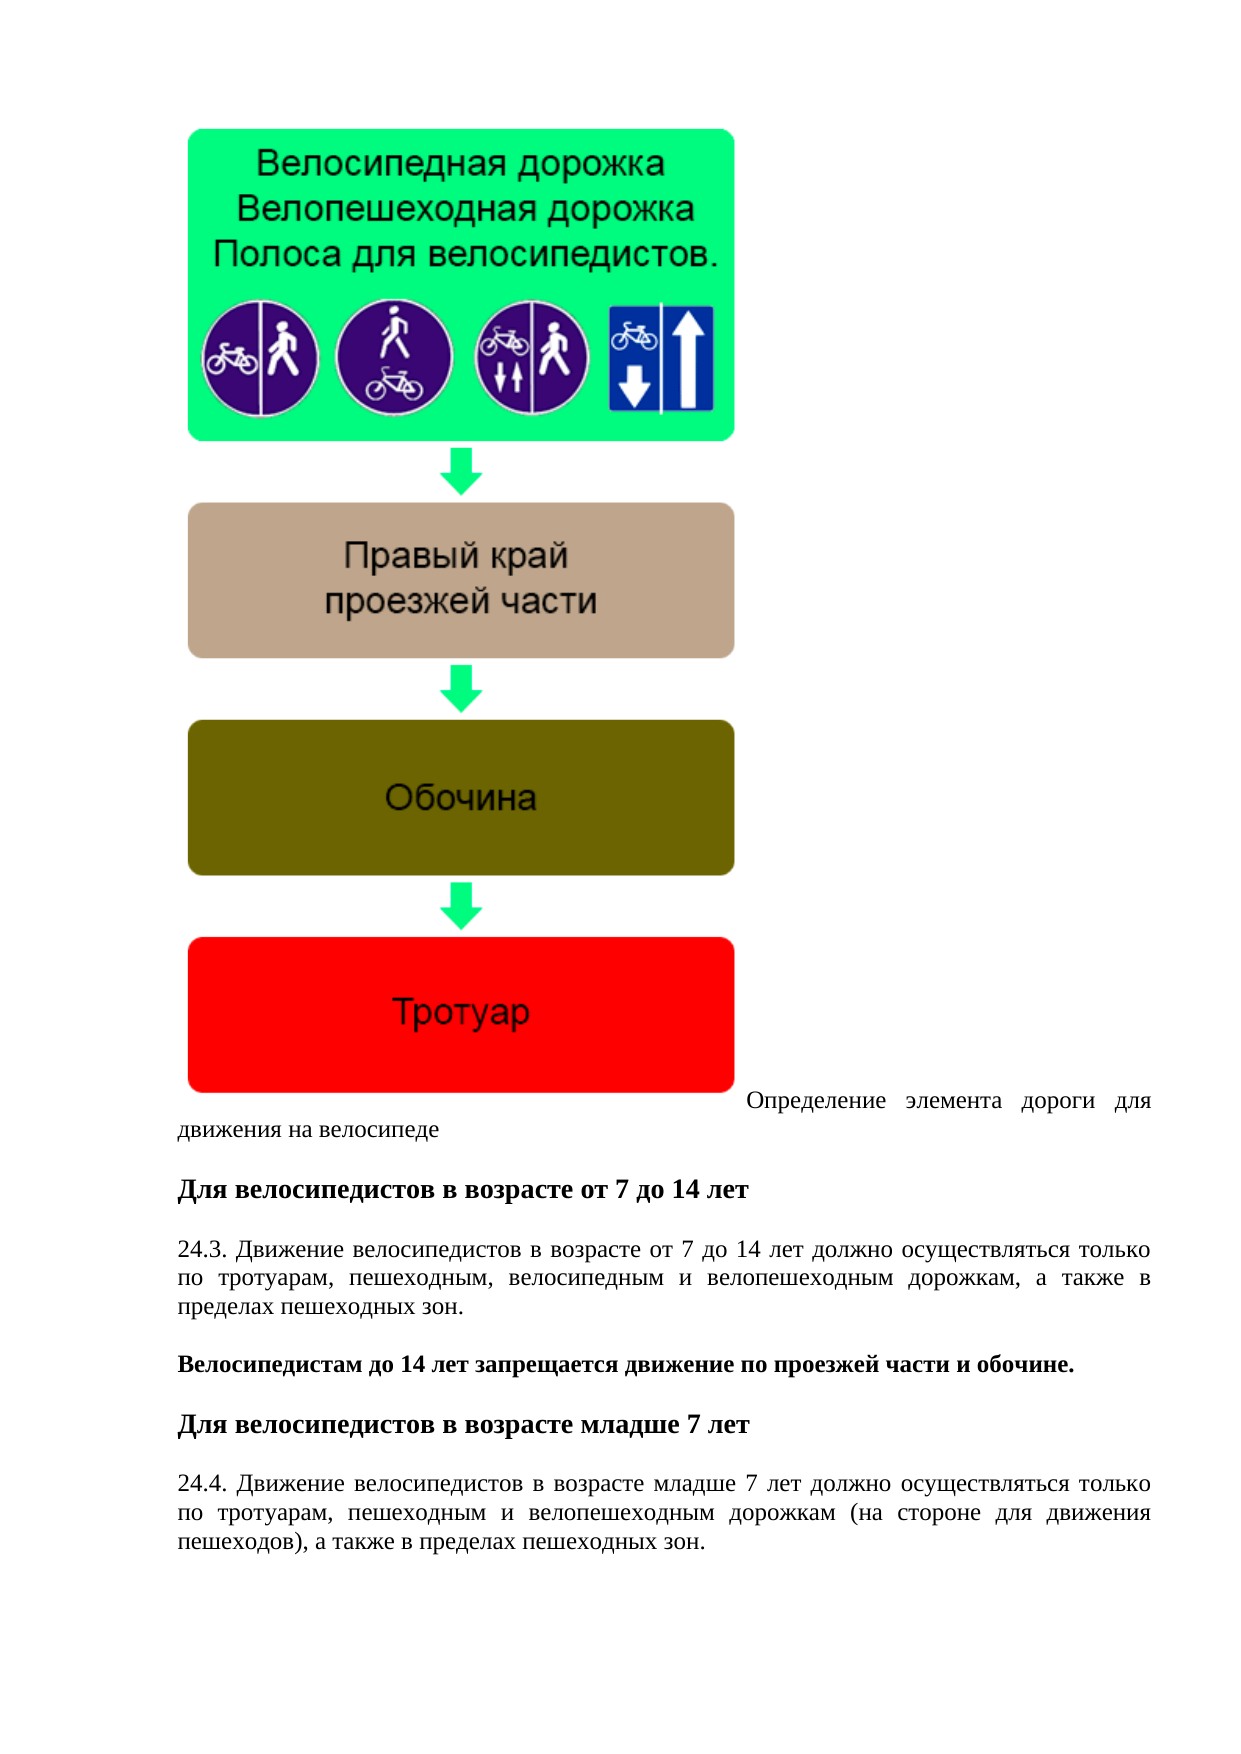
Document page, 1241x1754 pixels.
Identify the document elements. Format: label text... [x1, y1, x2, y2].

text 24.4. Движение велосипедистов в возрасте младше 7 лет должно осуществляться только по тротуарам, пешеходным и велопешеходным дорожкам (на стороне для движения пешеходов), а также в пределах пешеходных зон. [177, 1468, 1152, 1555]
text Для велосипедистов в возрасте младше 7 лет [177, 1407, 1152, 1439]
text Для велосипедистов в возрасте от 7 до 14 лет [177, 1172, 1152, 1204]
text Велосипедистам до 14 лет запрещается движение по проезжей части и обочине. [177, 1349, 1152, 1378]
text 24.3. Движение велосипедистов в возрасте от 7 до 14 лет должно осуществляться только по тротуарам, пешеходным, велосипедным и велопешеходным дорожкам, а также в пределах пешеходных зон. [177, 1234, 1152, 1320]
picture [177, 118, 746, 1109]
